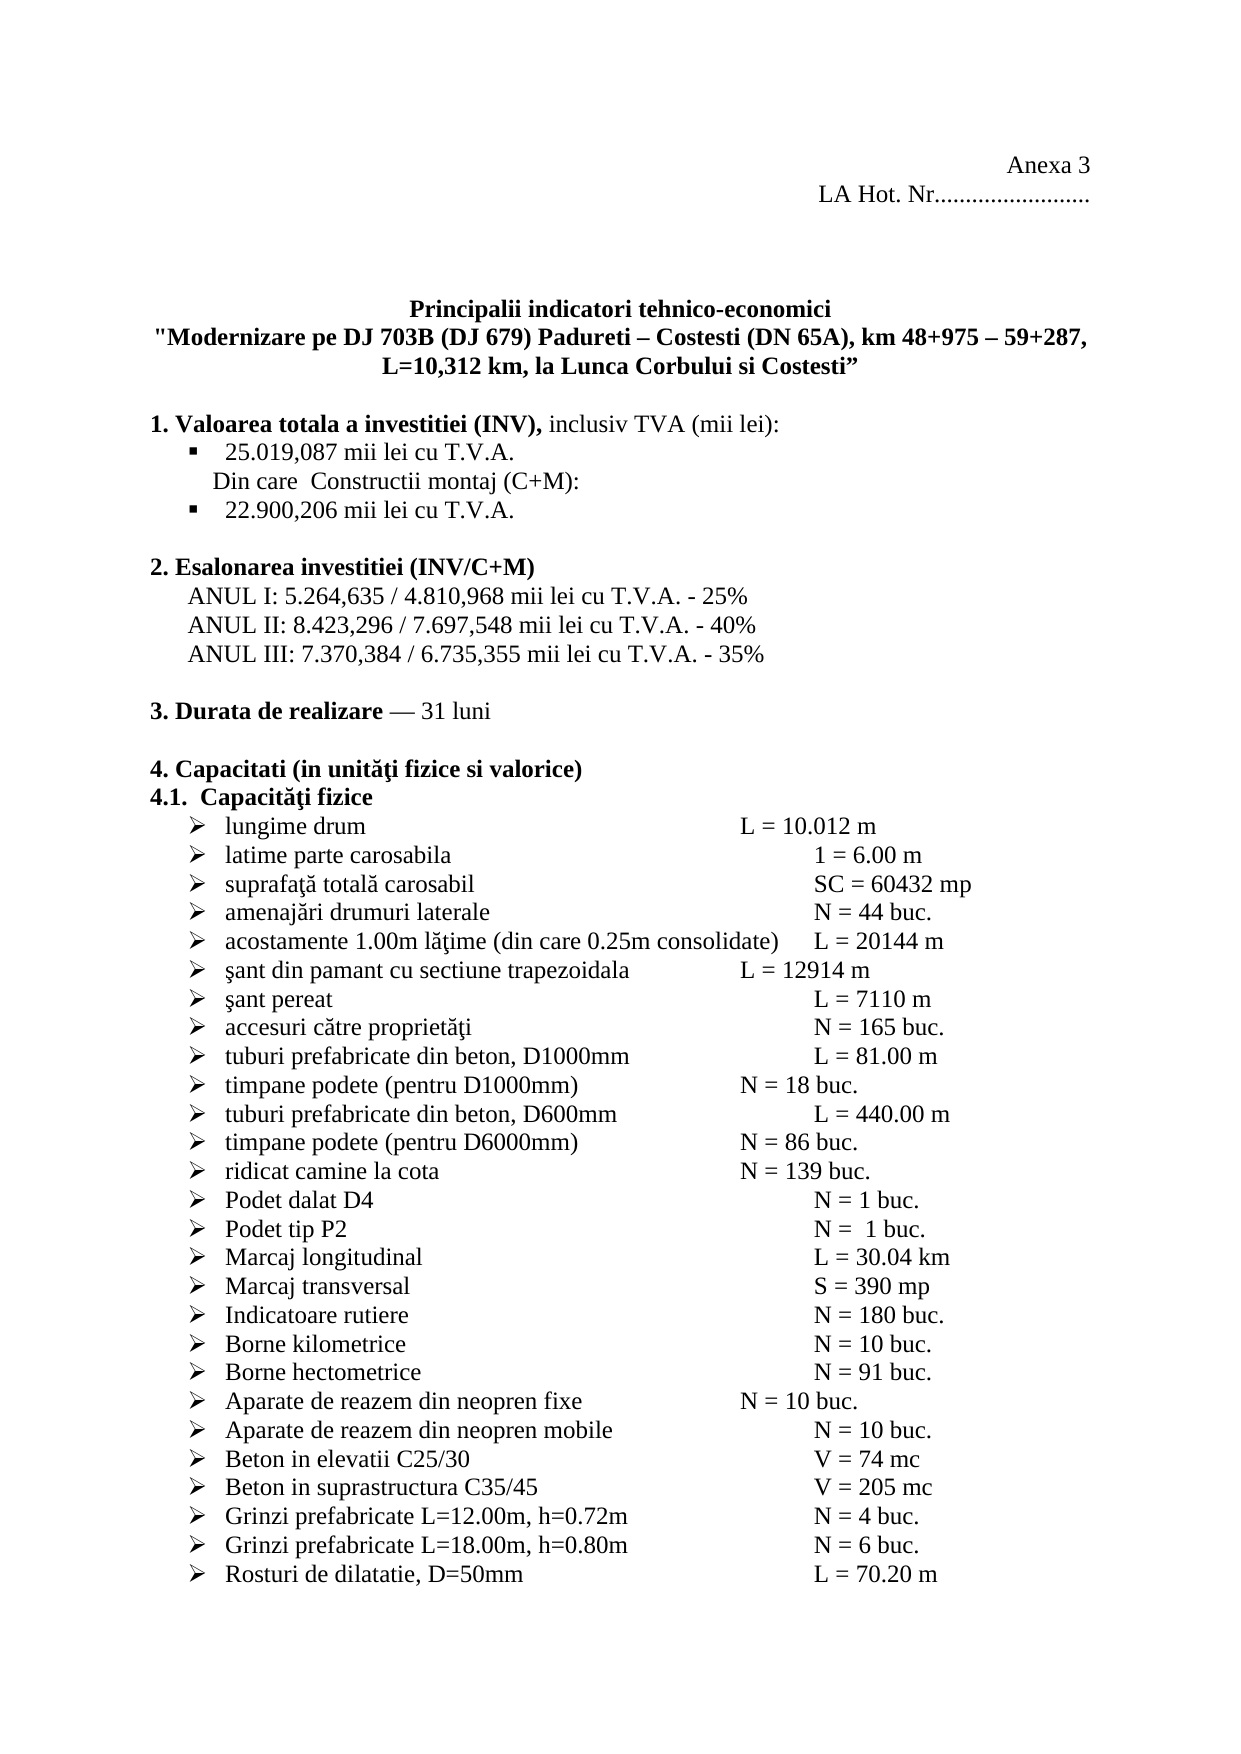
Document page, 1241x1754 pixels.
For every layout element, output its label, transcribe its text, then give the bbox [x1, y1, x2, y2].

list suprafaţă totală carosabil SC = 60432 mp [187, 869, 1090, 897]
text "Modernizare pe DJ 703B (DJ 679) Padureti – Costesti (DN 65A), km 48+975 – 59+287, L=10,312 km, la Lunca Corbului si Costesti” [150, 322, 1090, 380]
list ridicat camine la cota N = 139 buc. [187, 1156, 1090, 1185]
list şant pereat L = 7110 m [187, 984, 1090, 1012]
list Beton in elevatii C25/30 V = 74 mc [187, 1444, 1090, 1472]
text LA Hot. Nr......................... [150, 179, 1090, 207]
list Indicatoare rutiere N = 180 buc. [187, 1300, 1090, 1329]
text 2. Esalonarea investitiei (INV/C+M) [150, 552, 1090, 581]
list accesuri către proprietăţi N = 165 buc. [187, 1012, 1090, 1041]
list Grinzi prefabricate L=12.00m, h=0.72m N = 4 buc. [187, 1501, 1090, 1530]
list timpane podete (pentru D1000mm) N = 18 buc. [187, 1070, 1090, 1099]
text ANUL I: 5.264,635 / 4.810,968 mii lei cu T.V.A. - 25% [187, 581, 1090, 610]
list Marcaj transversal S = 390 mp [187, 1271, 1090, 1300]
text ANUL II: 8.423,296 / 7.697,548 mii lei cu T.V.A. - 40% [187, 610, 1090, 639]
list Beton in suprastructura C35/45 V = 205 mc [187, 1472, 1090, 1501]
text Din care Constructii montaj (C+M): [150, 466, 1090, 495]
list amenajări drumuri laterale N = 44 buc. [187, 897, 1090, 926]
text 4.1. Capacităţi fizice [150, 782, 1090, 811]
list Borne hectometrice N = 91 buc. [187, 1357, 1090, 1386]
text Principalii indicatori tehnico-economici [150, 294, 1090, 322]
list Marcaj longitudinal L = 30.04 km [187, 1242, 1090, 1271]
list acostamente 1.00m lăţime (din care 0.25m consolidate) L = 20144 m [187, 926, 1090, 955]
list Grinzi prefabricate L=18.00m, h=0.80m N = 6 buc. [187, 1530, 1090, 1559]
list Aparate de reazem din neopren mobile N = 10 buc. [187, 1415, 1090, 1444]
list Podet dalat D4 N = 1 buc. [187, 1185, 1090, 1214]
list 25.019,087 mii lei cu T.V.A. [187, 437, 1090, 466]
list lungime drum L = 10.012 m [187, 811, 1090, 840]
list Podet tip P2 N = 1 buc. [187, 1214, 1090, 1242]
list Rosturi de dilatatie, D=50mm L = 70.20 m [187, 1559, 1090, 1587]
text 4. Capacitati (in unităţi fizice si valorice) [150, 754, 1090, 782]
list şant din pamant cu sectiune trapezoidala L = 12914 m [187, 955, 1090, 984]
text 1. Valoarea totala a investitiei (INV), inclusiv TVA (mii lei): [150, 409, 1090, 437]
text Anexa 3 [150, 150, 1090, 179]
list 22.900,206 mii lei cu T.V.A. [187, 495, 1090, 524]
list timpane podete (pentru D6000mm) N = 86 buc. [187, 1127, 1090, 1156]
list Borne kilometrice N = 10 buc. [187, 1329, 1090, 1357]
text 3. Durata de realizare — 31 luni [150, 696, 1090, 725]
text ANUL III: 7.370,384 / 6.735,355 mii lei cu T.V.A. - 35% [187, 639, 1090, 667]
list Aparate de reazem din neopren fixe N = 10 buc. [187, 1386, 1090, 1415]
list tuburi prefabricate din beton, D600mm L = 440.00 m [187, 1099, 1090, 1127]
list latime parte carosabila 1 = 6.00 m [187, 840, 1090, 869]
list tuburi prefabricate din beton, D1000mm L = 81.00 m [187, 1041, 1090, 1070]
